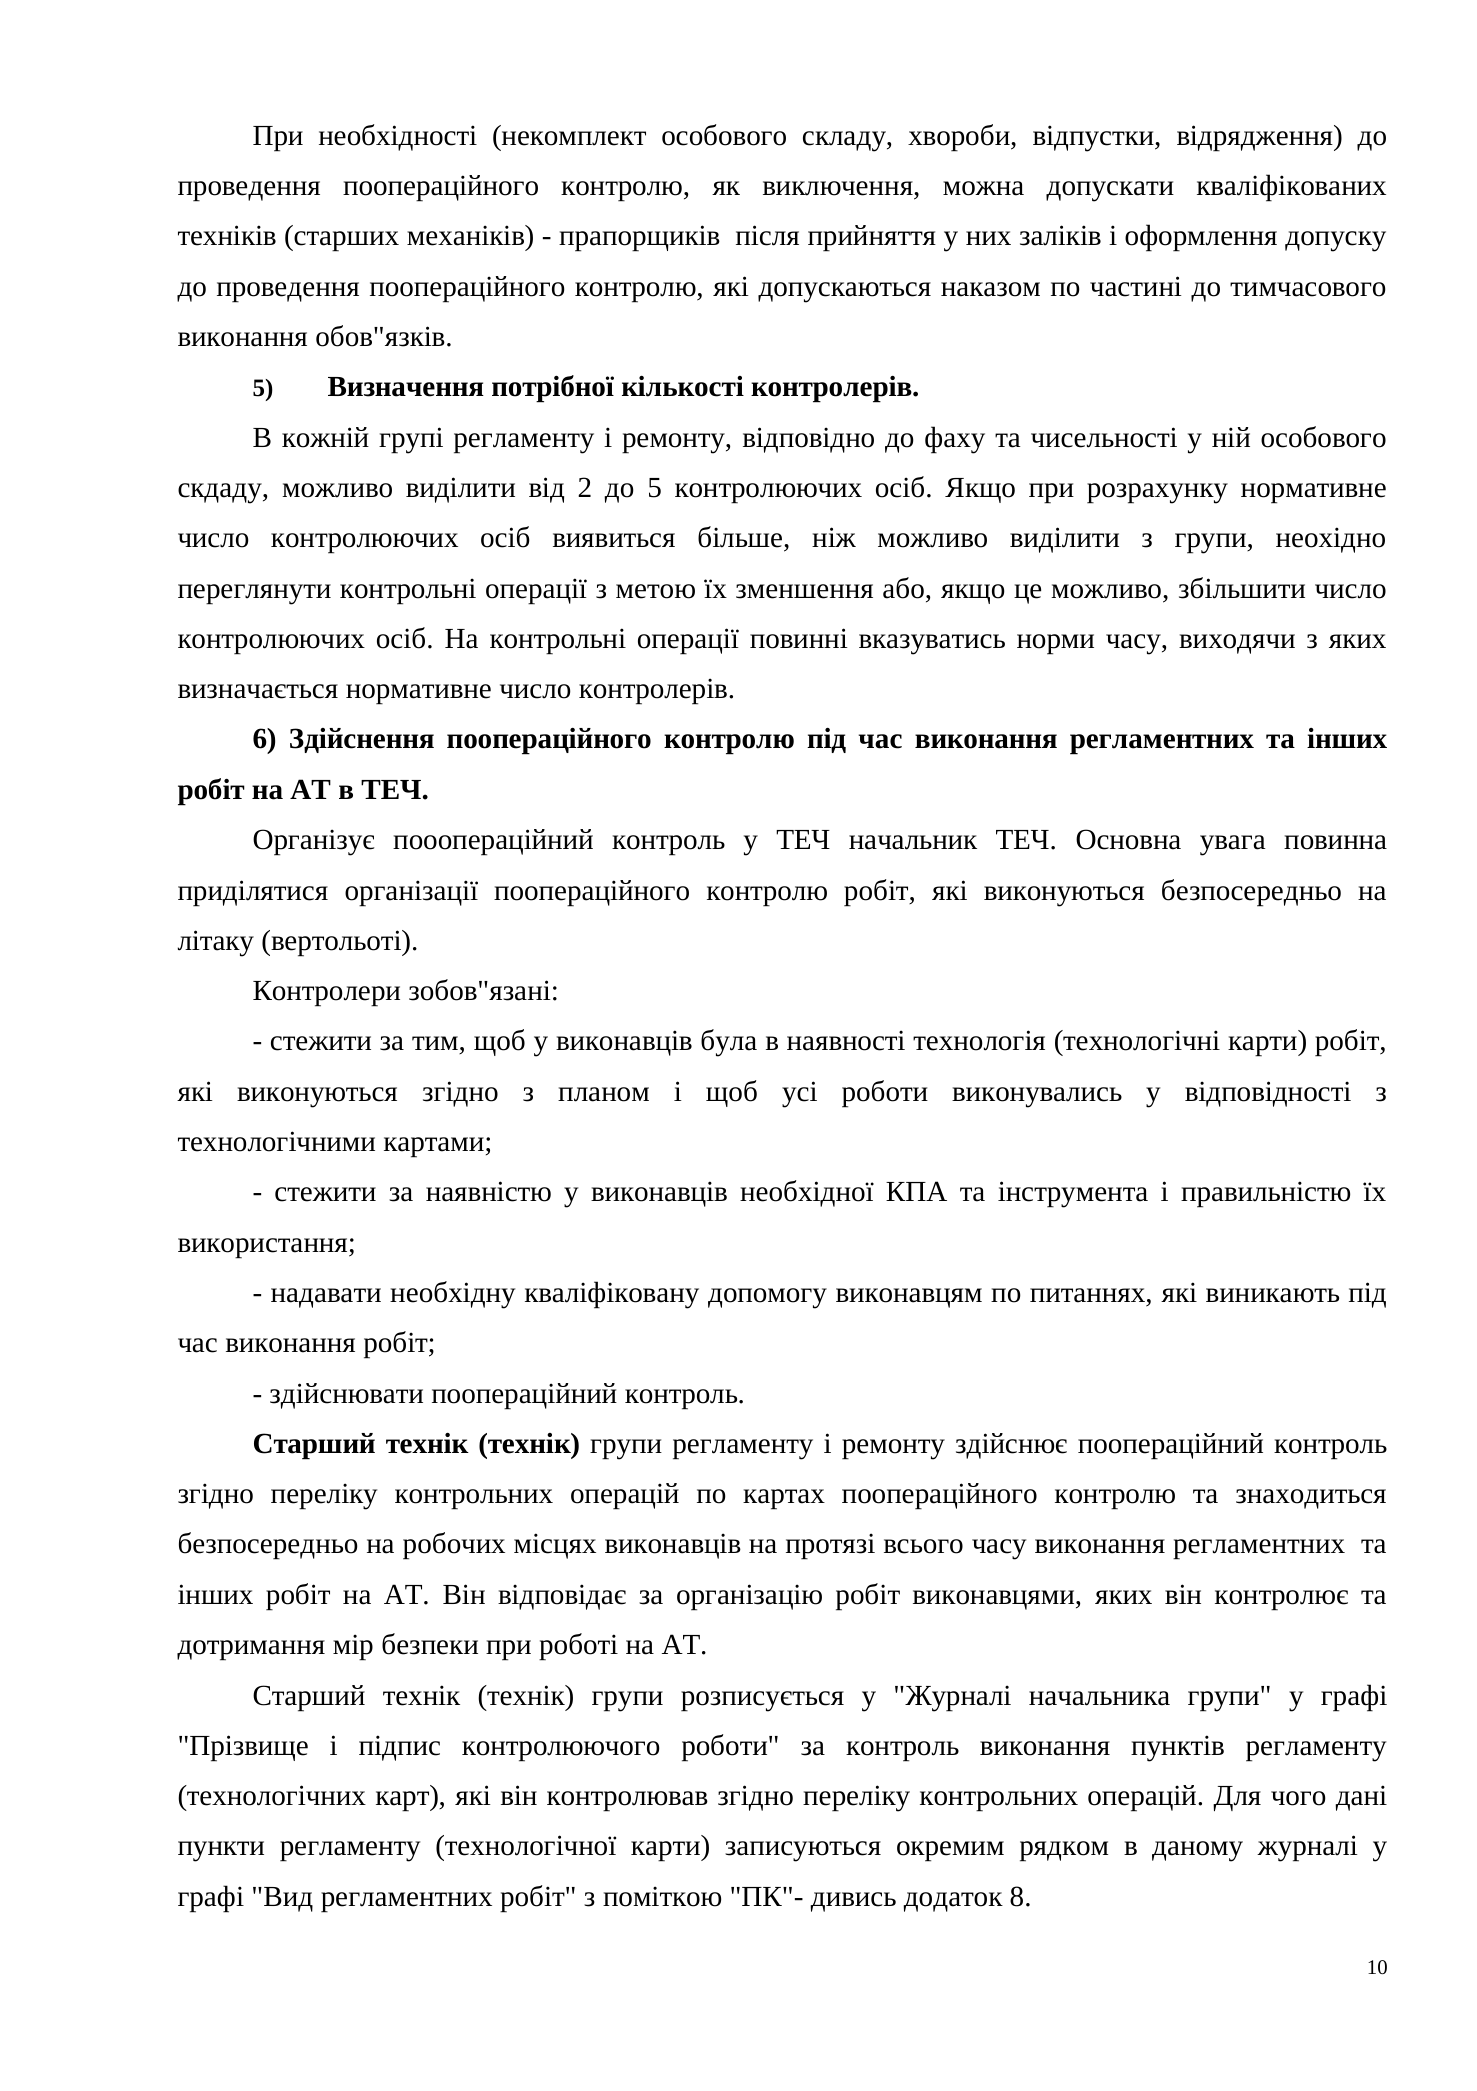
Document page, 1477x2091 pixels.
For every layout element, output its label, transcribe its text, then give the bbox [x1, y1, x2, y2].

text Організує пооопераційний контроль у ТЕЧ начальник ТЕЧ. Основна увага повинна приділятися організації поопераційного контролю робіт, які виконуються безпосередньо на літаку (вертольоті). [177, 822, 1388, 957]
text Старший технік (технік) групи регламенту і ремонту здійснює поопераційний контроль згідно переліку контрольних операцій по картах поопераційного контролю та знаходиться безпосередньо на робочих місцях виконавців на протязі всього часу виконання регламентних та інших робіт на АТ. Він відповідає за організацію робіт виконавцями, яких він контролює та дотримання мір безпеки при роботі на АТ. [177, 1426, 1388, 1661]
text - стежити за тим, щоб у виконавців була в наявності технологія (технологічні карти) робіт, які виконуються згідно з планом і щоб усі роботи виконувались у відповідності з технологічними картами; [177, 1024, 1388, 1158]
text В кожній групі регламенту і ремонту, відповідно до фаху та чисельності у ній особового скдаду, можливо виділити від 2 до 5 контролюючих осіб. Якщо при розрахунку нормативне число контролюючих осіб виявиться більше, ніж можливо виділити з групи, неохідно переглянути контрольні операції з метою їх зменшення або, якщо це можливо, збільшити число контролюючих осіб. На контрольні операції повинні вказуватись норми часу, виходячи з яких визначається нормативне число контролерів. [177, 420, 1388, 705]
text При необхідності (некомплект особового складу, хвороби, відпустки, відрядження) до проведення поопераційного контролю, як виключення, можна допускати кваліфікованих техніків (старших механіків) - прапорщиків після прийняття у них заліків і оформлення допуску до проведення поопераційного контролю, які допускаються наказом по частині до тимчасового виконання обов"язків. [177, 118, 1388, 353]
text - здійснювати поопераційний контроль. [177, 1376, 1388, 1409]
text - надавати необхідну кваліфіковану допомогу виконавцям по питаннях, які виникають під час виконання робіт; [177, 1275, 1388, 1359]
list Визначення потрібної кількості контролерів. [177, 370, 1388, 403]
text Контролери зобов"язані: [177, 973, 1388, 1007]
text 6) Здійснення поопераційного контролю під час виконання регламентних та інших робіт на АТ в ТЕЧ. [177, 722, 1388, 806]
text Старший технік (технік) групи розписується у "Журналі начальника групи" у графі "Прізвище і підпис контролюючого роботи" за контроль виконання пунктів регламенту (технологічних карт), які він контролював згідно переліку контрольних операцій. Для чого дані пункти регламенту (технологічної карти) записуються окремим рядком в даному журналі у графі "Вид регламентних робіт" з поміткою "ПК"- дивись додаток 8. [177, 1678, 1388, 1913]
text - стежити за наявністю у виконавців необхідної КПА та інструмента і правильністю їх використання; [177, 1175, 1388, 1258]
